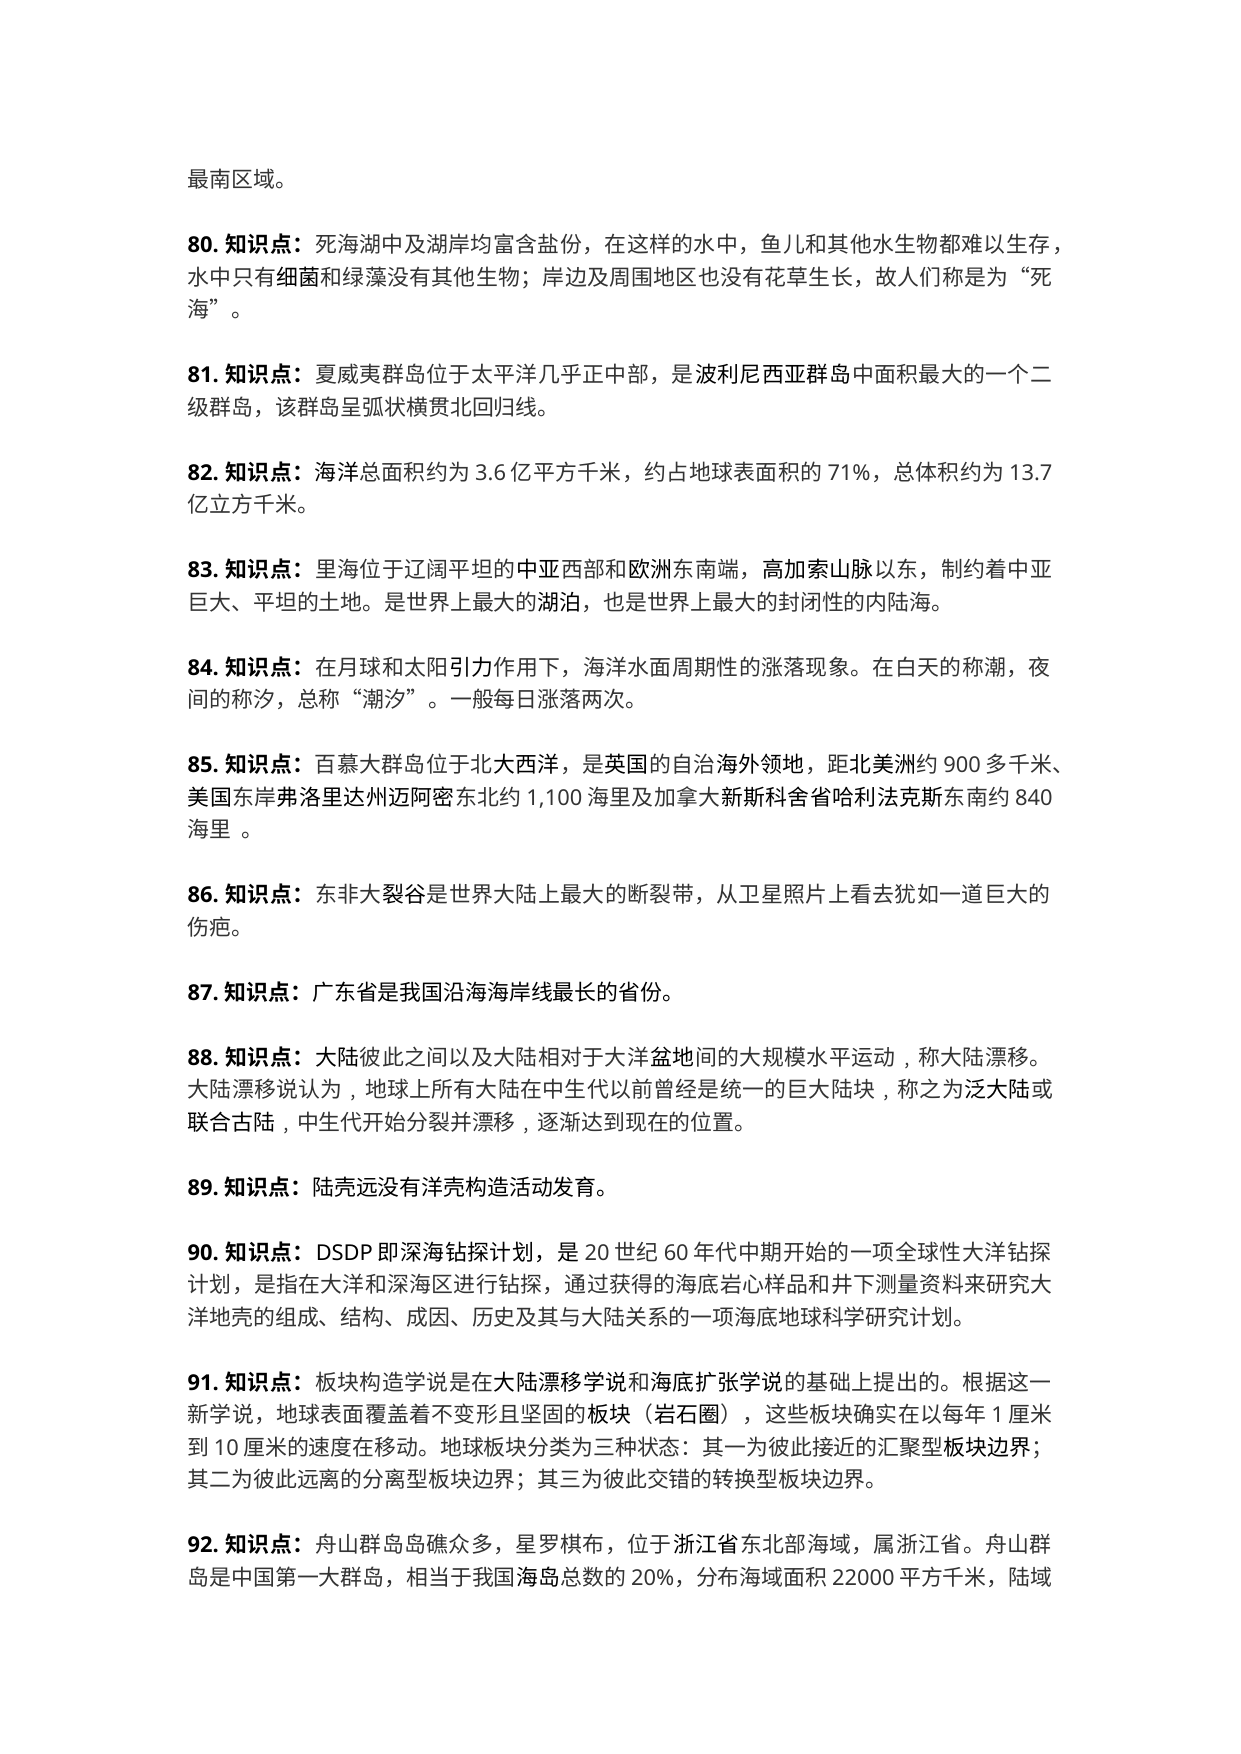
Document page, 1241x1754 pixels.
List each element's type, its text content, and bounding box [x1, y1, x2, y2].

text 92. 知识点：舟山群岛岛礁众多，星罗棋布，位于浙江省东北部海域，属浙江省。舟山群岛是中国第一大群岛，相当于我国海岛总数的20%，分布海域面积22000平方千米，陆域面积1371平方千米。 [187, 1527, 1053, 1592]
text 86. 知识点：东非大裂谷是世界大陆上最大的断裂带，从卫星照片上看去犹如一道巨大的伤疤。 [187, 877, 1053, 942]
text 80. 知识点：死海湖中及湖岸均富含盐份，在这样的水中，鱼儿和其他水生物都难以生存，水中只有细菌和绿藻没有其他生物；岸边及周围地区也没有花草生长，故人们称是为“死海”。 [187, 227, 1053, 324]
text 88. 知识点：大陆彼此之间以及大陆相对于大洋盆地间的大规模水平运动﹐称大陆漂移。大陆漂移说认为﹐地球上所有大陆在中生代以前曾经是统一的巨大陆块﹐称之为泛大陆或联合古陆﹐中生代开始分裂并漂移﹐逐渐达到现在的位置。 [187, 1039, 1053, 1137]
text 85. 知识点：百慕大群岛位于北大西洋，是英国的自治海外领地，距北美洲约900多千米、美国东岸弗洛里达州迈阿密东北约1,100海里及加拿大新斯科舍省哈利法克斯东南约840海里 。 [187, 747, 1053, 844]
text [187, 162, 1053, 194]
text 89. 知识点：陆壳远没有洋壳构造活动发育。 [187, 1169, 1053, 1202]
text 87. 知识点：广东省是我国沿海海岸线最长的省份。 [187, 974, 1053, 1007]
text 90. 知识点：DSDP即深海钻探计划，是20世纪60年代中期开始的一项全球性大洋钻探计划，是指在大洋和深海区进行钻探，通过获得的海底岩心样品和井下测量资料来研究大洋地壳的组成、结构、成因、历史及其与大陆关系的一项海底地球科学研究计划。 [187, 1234, 1053, 1332]
text 83. 知识点：里海位于辽阔平坦的中亚西部和欧洲东南端，高加索山脉以东，制约着中亚巨大、平坦的土地。是世界上最大的湖泊，也是世界上最大的封闭性的内陆海。 [187, 552, 1053, 617]
text 91. 知识点：板块构造学说是在大陆漂移学说和海底扩张学说的基础上提出的。根据这一新学说，地球表面覆盖着不变形且坚固的板块（岩石圈），这些板块确实在以每年1厘米到10厘米的速度在移动。地球板块分类为三种状态：其一为彼此接近的汇聚型板块边界；其二为彼此远离的分离型板块边界；其三为彼此交错的转换型板块边界。 [187, 1364, 1053, 1494]
text 82. 知识点：海洋总面积约为3.6亿平方千米，约占地球表面积的71%，总体积约为13.7亿立方千米。 [187, 454, 1053, 519]
text 81. 知识点：夏威夷群岛位于太平洋几乎正中部，是波利尼西亚群岛中面积最大的一个二级群岛，该群岛呈弧状横贯北回归线。 [187, 357, 1053, 422]
text 84. 知识点：在月球和太阳引力作用下，海洋水面周期性的涨落现象。在白天的称潮，夜间的称汐，总称“潮汐”。一般每日涨落两次。 [187, 649, 1053, 714]
